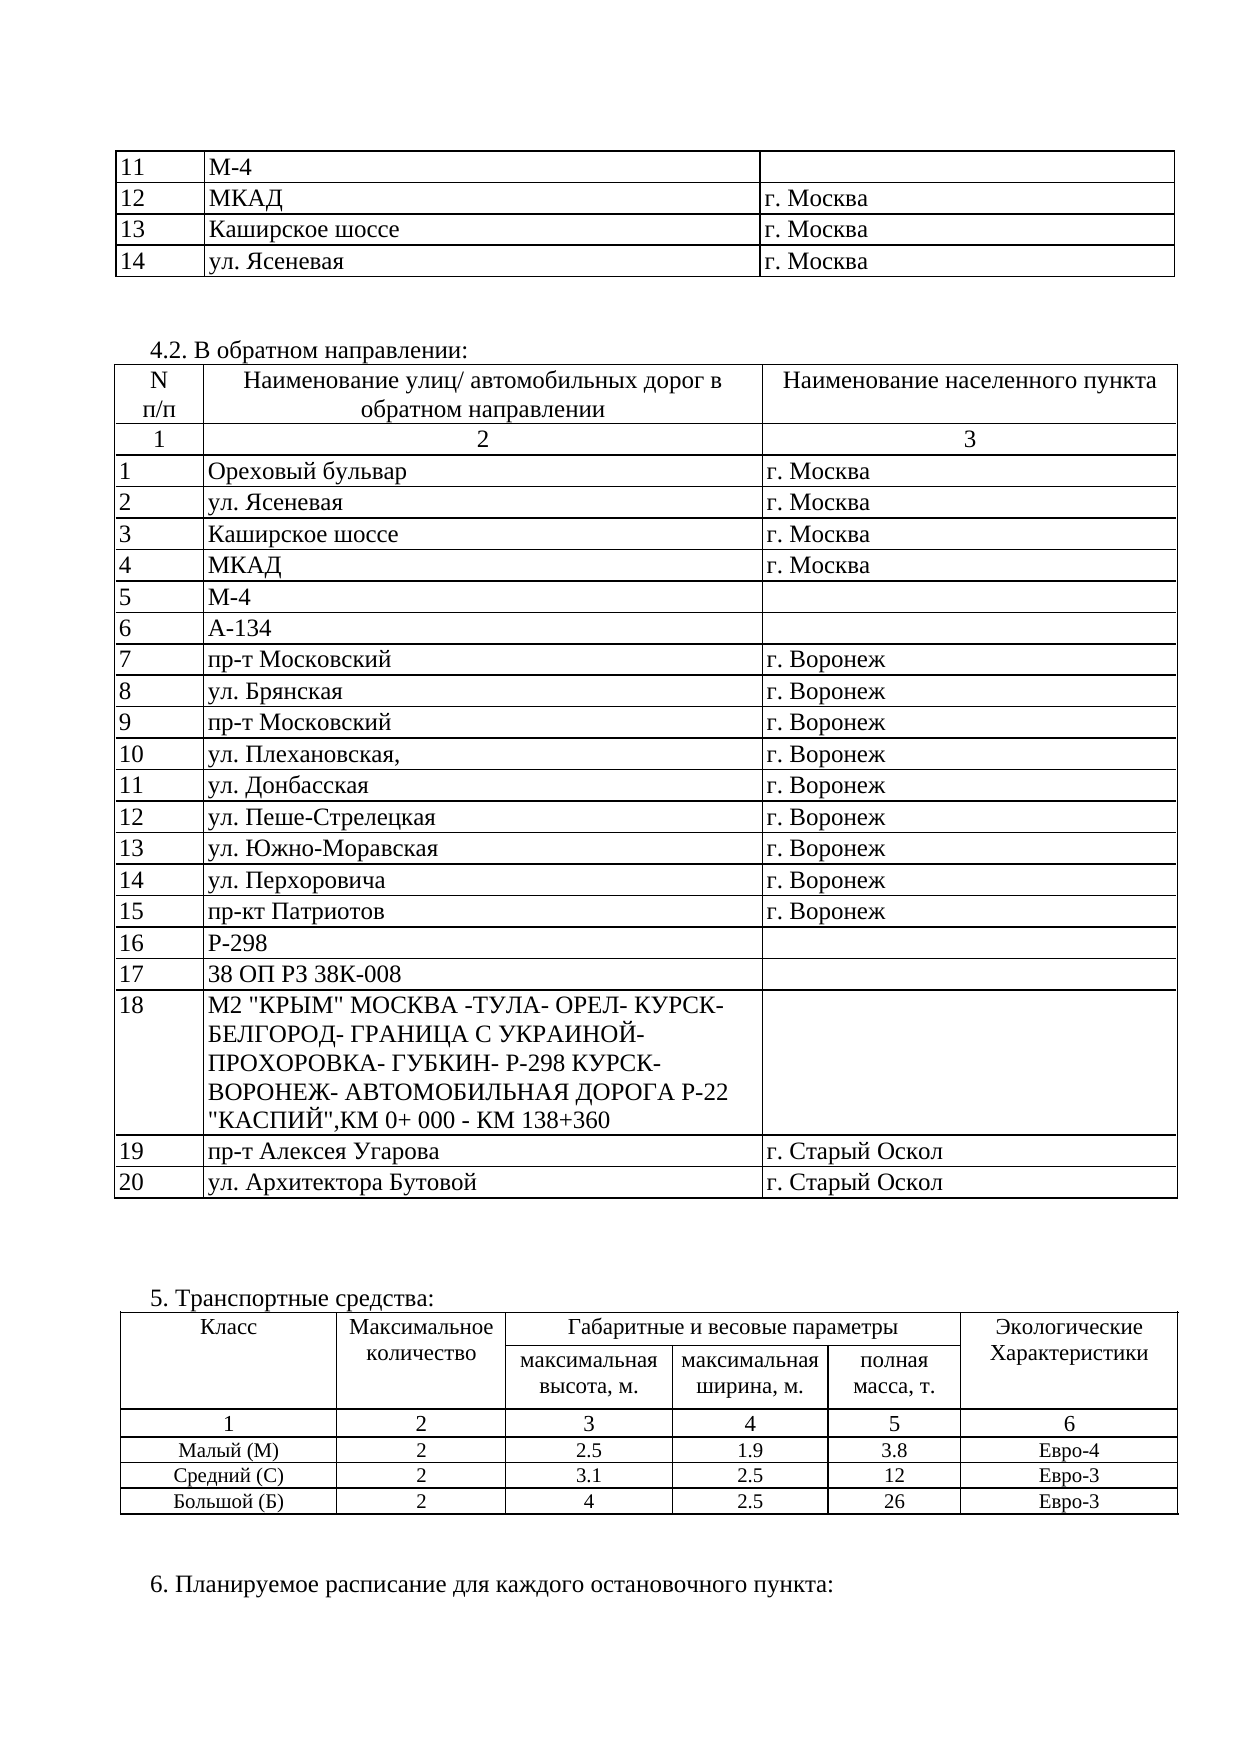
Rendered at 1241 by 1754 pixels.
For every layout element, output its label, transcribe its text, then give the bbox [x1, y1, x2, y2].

table_cell 15 [115, 896, 203, 926]
table_cell 3 [115, 518, 203, 548]
table_cell г. Москва [763, 549, 1177, 580]
table_cell пр-т Алексея Угарова [204, 1136, 762, 1166]
table_cell 1 [115, 455, 203, 486]
table_cell 2 [337, 1410, 505, 1436]
table_cell 14 [115, 864, 203, 894]
table_cell 4 [506, 1489, 672, 1513]
table_cell г. Москва [763, 517, 1177, 548]
table_cell 3.8 [829, 1438, 960, 1462]
table_cell 1 [115, 424, 203, 454]
table_cell ул. Южно-Моравская [204, 833, 762, 863]
table_cell 13 [117, 215, 204, 244]
table_cell А-134 [204, 613, 762, 643]
table_cell Большой (Б) [121, 1489, 336, 1513]
table_cell пр-кт Патриотов [204, 896, 762, 926]
table_cell 5 [829, 1410, 960, 1436]
table_cell г. Москва [763, 486, 1177, 517]
table_cell ул. Перхоровича [204, 865, 762, 894]
table_cell Р-298 [204, 928, 762, 957]
table_cell 2 [337, 1463, 505, 1487]
table_cell г. Воронеж [763, 674, 1177, 706]
table_header Наименование улиц/ автомобильных дорог в обратном направлении [204, 365, 762, 423]
table_cell пр-т Московский [204, 645, 762, 674]
table_cell 11 [115, 770, 203, 800]
table_cell 2 [204, 424, 762, 454]
table_cell [763, 958, 1177, 989]
table_cell ул. Архитектора Бутовой [204, 1167, 762, 1197]
table_cell 12 [115, 801, 203, 832]
table_cell 1.9 [673, 1438, 827, 1462]
table_cell 4 [673, 1410, 827, 1436]
table_cell г. Воронеж [763, 800, 1177, 832]
table_cell [763, 926, 1177, 957]
table_cell 2 [115, 487, 203, 517]
table_cell 14 [117, 246, 204, 276]
table_cell 3 [763, 423, 1177, 454]
table_header Габаритные и весовые параметры [506, 1313, 960, 1345]
table_cell 18 [115, 990, 203, 1134]
table_cell 12 [117, 183, 204, 213]
table_cell г. Воронеж [763, 863, 1177, 894]
table_cell г. Воронеж [763, 895, 1177, 926]
table_cell 11 [117, 152, 204, 181]
table_cell 3.1 [506, 1463, 672, 1487]
table_cell М-4 [205, 152, 759, 181]
table_cell Евро-3 [961, 1463, 1177, 1487]
text 4.2. В обратном направлении: [150, 335, 1090, 364]
table_cell М-4 [204, 582, 762, 611]
table_cell 13 [115, 833, 203, 863]
table_cell Малый (М) [121, 1438, 336, 1462]
table_cell г. Москва [761, 215, 1174, 244]
table_cell 6 [115, 613, 203, 643]
table_header Экологические Характеристики [961, 1313, 1177, 1408]
table_cell [761, 152, 1174, 181]
table_cell 6 [961, 1410, 1177, 1436]
table_cell 10 [115, 738, 203, 769]
table_cell г. Воронеж [763, 769, 1177, 800]
table_cell г. Воронеж [763, 737, 1177, 769]
table_cell 38 ОП РЗ 38К-008 [204, 959, 762, 989]
table_header Класс [121, 1313, 336, 1408]
table_cell г. Воронеж [763, 706, 1177, 737]
table_cell МКАД [205, 183, 759, 213]
table_cell [763, 580, 1177, 611]
table_cell 17 [115, 959, 203, 989]
table_cell 5 [115, 581, 203, 611]
table_cell 2.5 [673, 1489, 827, 1513]
table_cell 4 [115, 550, 203, 580]
table_cell ул. Ясеневая [205, 246, 759, 276]
table_cell 1 [121, 1410, 336, 1436]
table_cell максимальная высота, м. [506, 1346, 672, 1408]
table_cell пр-т Московский [204, 707, 762, 737]
table_cell Евро-4 [961, 1438, 1177, 1462]
table_cell [763, 611, 1177, 643]
table_cell Евро-3 [961, 1489, 1177, 1513]
table_cell Ореховый бульвар [204, 456, 762, 486]
table_cell 12 [829, 1463, 960, 1487]
table_cell г. Старый Оскол [763, 1134, 1177, 1166]
table_header N п/п [115, 365, 203, 423]
table_cell 2.5 [673, 1463, 827, 1487]
table_cell [763, 989, 1177, 1134]
table_cell 20 [115, 1167, 203, 1197]
table_cell 2.5 [506, 1438, 672, 1462]
table_cell 8 [115, 675, 203, 706]
table_header Максимальное количество [337, 1313, 505, 1408]
table_cell Каширское шоссе [205, 215, 759, 244]
table_header Наименование населенного пункта [763, 365, 1177, 423]
table_cell г. Москва [761, 246, 1174, 276]
table_cell ул. Ясеневая [204, 487, 762, 517]
table_cell 16 [115, 927, 203, 957]
table_cell 19 [115, 1135, 203, 1166]
table_cell ул. Плехановская, [204, 739, 762, 769]
table_cell Средний (С) [121, 1463, 336, 1487]
table_cell г. Воронеж [763, 643, 1177, 674]
table_cell 7 [115, 644, 203, 674]
table_cell полная масса, т. [829, 1346, 960, 1408]
table_cell ул. Донбасская [204, 770, 762, 800]
table_cell г. Старый Оскол [763, 1166, 1177, 1197]
table_cell 9 [115, 707, 203, 737]
table_cell максимальная ширина, м. [673, 1346, 827, 1408]
text 6. Планируемое расписание для каждого остановочного пункта: [150, 1569, 1090, 1598]
table_cell 2 [337, 1438, 505, 1462]
table_cell М2 "КРЫМ" МОСКВА -ТУЛА- ОРЕЛ- КУРСК- БЕЛГОРОД- ГРАНИЦА С УКРАИНОЙ- ПРОХОРОВКА- ГУБКИН- Р-298 КУРСК- ВОРОНЕЖ- АВТОМОБИЛЬНАЯ ДОРОГА Р-22 "КАСПИЙ",КМ 0+ 000 - КМ 138+360 [204, 991, 762, 1134]
table_cell г. Москва [763, 454, 1177, 486]
table_cell МКАД [204, 550, 762, 580]
table_cell 2 [337, 1489, 505, 1513]
text 5. Транспортные средства: [150, 1283, 1090, 1311]
table_cell ул. Пеше-Стрелецкая [204, 802, 762, 832]
table_cell ул. Брянская [204, 676, 762, 706]
table_cell г. Москва [761, 183, 1174, 213]
table_cell г. Воронеж [763, 832, 1177, 863]
table_cell Каширское шоссе [204, 519, 762, 548]
table_cell 3 [506, 1410, 672, 1436]
table_cell 26 [829, 1489, 960, 1513]
